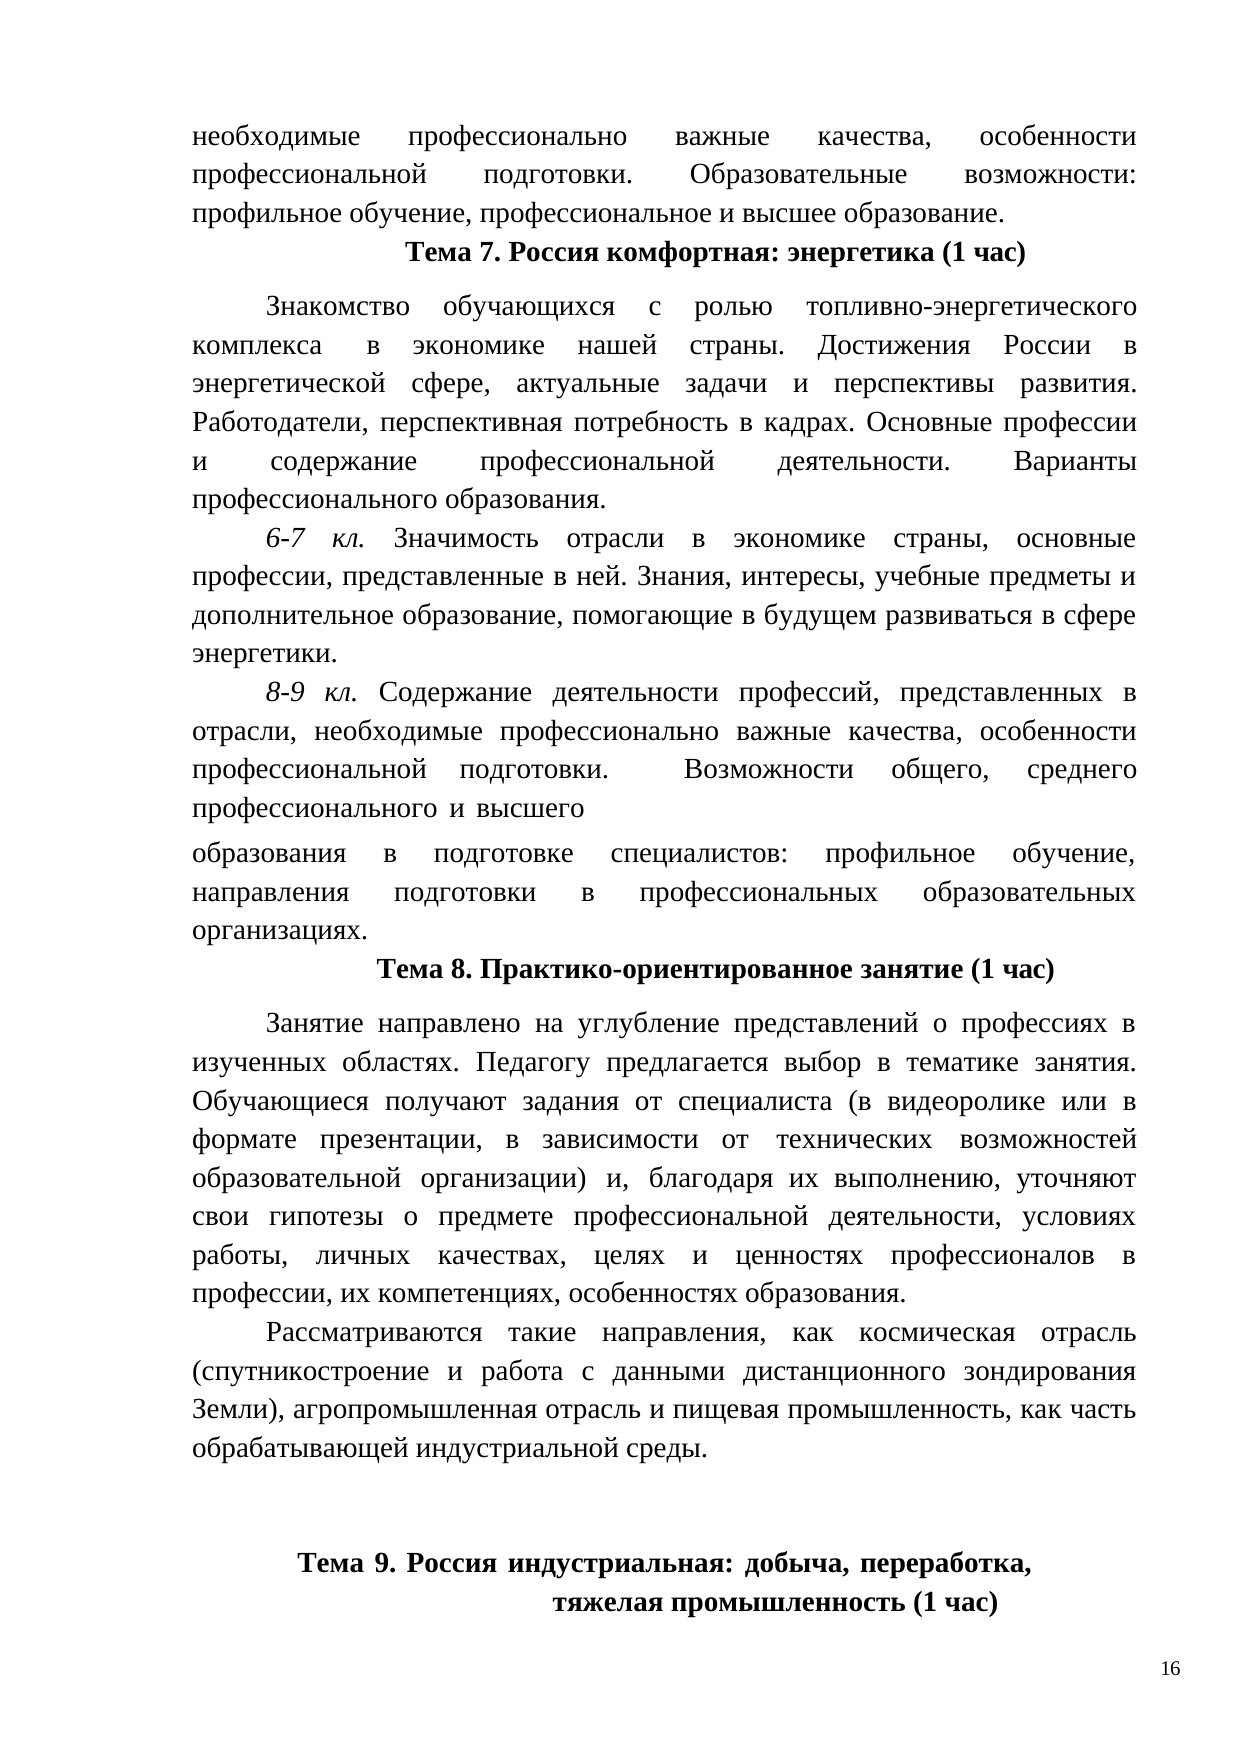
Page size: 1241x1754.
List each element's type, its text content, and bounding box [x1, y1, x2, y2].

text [192, 118, 1137, 229]
subtitle Тема 7. Россия комфортная: энергетика (1 час) [405, 234, 1152, 267]
text Знакомство обучающихся с ролью топливно-энергетического комплекса в экономике нашей страны. Достижения России в энергетической сфере, актуальные задачи и перспективы развития. Работодатели, перспективная потребность в кадрах. Основные профессии и содержание профессиональной деятельности. Варианты профессионального образования. [192, 288, 1137, 515]
text Рассматриваются такие направления, как космическая отрасль (спутникостроение и работа с данными дистанционного зондирования Земли), агропромышленная отрасль и пищевая промышленность, как часть обрабатывающей индустриальной среды. [192, 1314, 1137, 1463]
subtitle Тема 9. Россия индустриальная: добыча, переработка, тяжелая промышленность (1 час) [297, 1545, 1032, 1617]
text Занятие направлено на углубление представлений о профессиях в изученных областях. Педагогу предлагается выбор в тематике занятия. Обучающиеся получают задания от специалиста (в видеоролике или в формате презентации, в зависимости от технических возможностей образовательной организации) и, благодаря их выполнению, уточняют свои гипотезы о предмете профессиональной деятельности, условиях работы, личных качествах, целях и ценностях профессионалов в профессии, их компетенциях, особенностях образования. [192, 1006, 1137, 1309]
subtitle Тема 8. Практико-ориентированное занятие (1 час) [376, 951, 1152, 984]
text 8-9 кл. Содержание деятельности профессий, представленных в отрасли, необходимые профессионально важные качества, особенности профессиональной подготовки. Возможности общего, среднего профессионального и высшего [192, 674, 1137, 823]
text 6-7 кл. Значимость отрасли в экономике страны, основные профессии, представленные в ней. Знания, интересы, учебные предметы и дополнительное образование, помогающие в будущем развиваться в сфере энергетики. [192, 520, 1137, 669]
text образования в подготовке специалистов: профильное обучение, направления подготовки в профессиональных образовательных организациях. [192, 835, 1136, 946]
